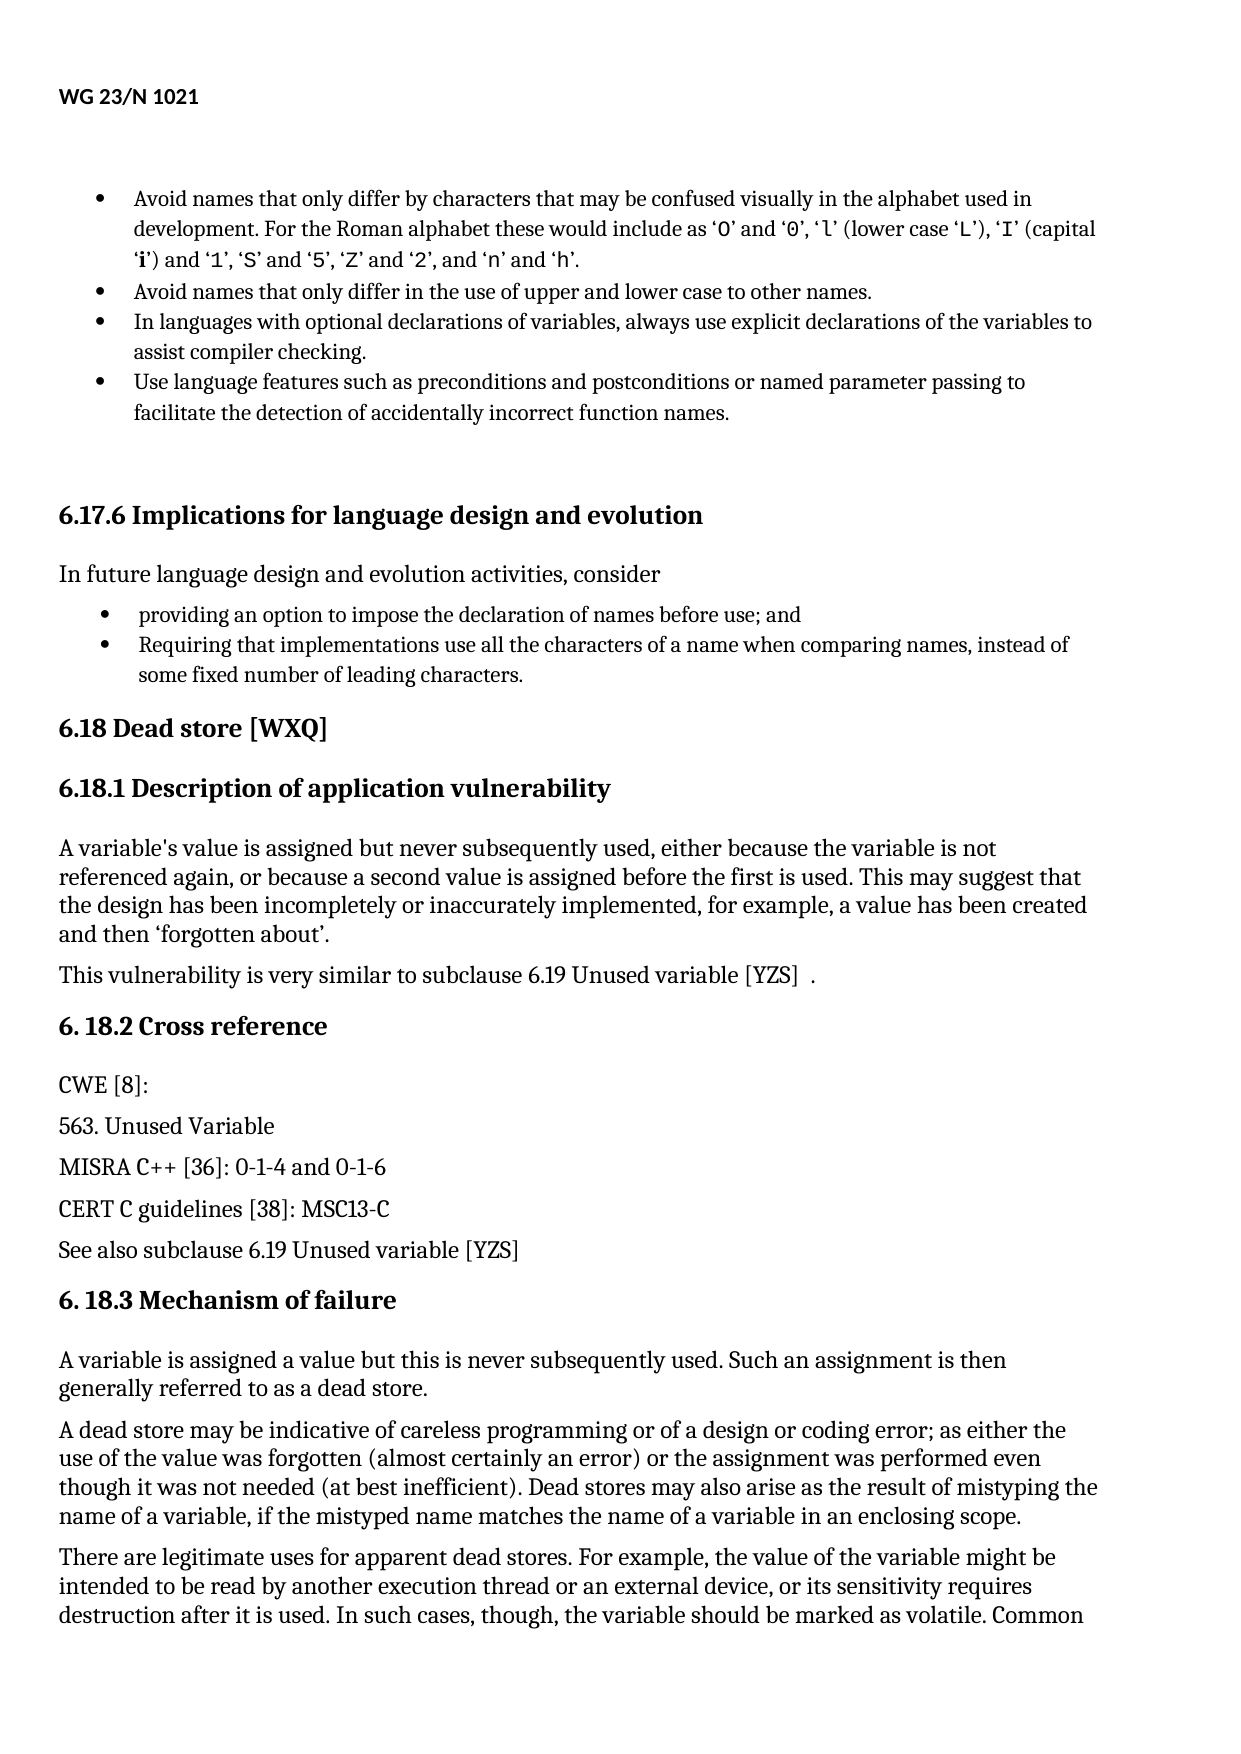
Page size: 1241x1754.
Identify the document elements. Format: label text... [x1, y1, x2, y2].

text MISRA C++ [36]: 0-1-4 and 0-1-6 [58, 1153, 1099, 1182]
subtitle 6. 18.3 Mechanism of failure [58, 1285, 1099, 1317]
list Requiring that implementations use all the characters of a name when comparing names, instead of some fixed number of leading characters. [101, 632, 1099, 688]
list In languages with optional declarations of variables, always use explicit declarations of the variables to assist compiler checking. [96, 309, 1099, 365]
text CWE [8]: [58, 1071, 1099, 1099]
text A variable's value is assigned but never subsequently used, either because the variable is not referenced again, or because a second value is assigned before the first is used. This may suggest that the design has been incompletely or inaccurately implemented, for example, a value has been created and then ‘forgotten about’. [58, 834, 1099, 949]
list Use language features such as preconditions and postconditions or named parameter passing to facilitate the detection of accidentally incorrect function names. [96, 369, 1099, 426]
subtitle 6. 18.2 Cross reference [58, 1011, 1099, 1042]
list Avoid names that only differ in the use of upper and lower case to other names. [96, 278, 1099, 305]
subtitle 6.17.6 Implications for language design and evolution [58, 500, 1099, 531]
list providing an option to impose the declaration of names before use; and [101, 601, 1099, 628]
list Avoid names that only differ by characters that may be confused visually in the alphabet used in development. For the Roman alphabet these would include as ‘O’ and ‘0’, ‘l’ (lower case ‘L’), ‘I’ (capital ‘i’) and ‘1’, ‘S’ and ‘5’, ‘Z’ and ‘2’, and ‘n’ and ‘h’. [96, 186, 1099, 274]
text See also subclause 6.19 Unused variable [YZS] [58, 1236, 1099, 1264]
subtitle 6.18.1 Description of application vulnerability [58, 773, 1099, 805]
subtitle 6.18 Dead store [WXQ] [58, 713, 1099, 744]
text CERT C guidelines [38]: MSC13-C [58, 1194, 1099, 1223]
text A dead store may be indicative of careless programming or of a design or coding error; as either the use of the value was forgotten (almost certainly an error) or the assignment was performed even though it was not needed (at best inefficient). Dead stores may also arise as the result of mistyping the name of a variable, if the mistyped name matches the name of a variable in an enclosing scope. [58, 1416, 1099, 1531]
text This vulnerability is very similar to subclause 6.19 Unused variable [YZS]. [58, 961, 1099, 990]
text A variable is assigned a value but this is never subsequently used. Such an assignment is then generally referred to as a dead store. [58, 1346, 1099, 1403]
text 563. Unused Variable [58, 1112, 1099, 1141]
text In future language design and evolution activities, consider [58, 560, 1099, 589]
